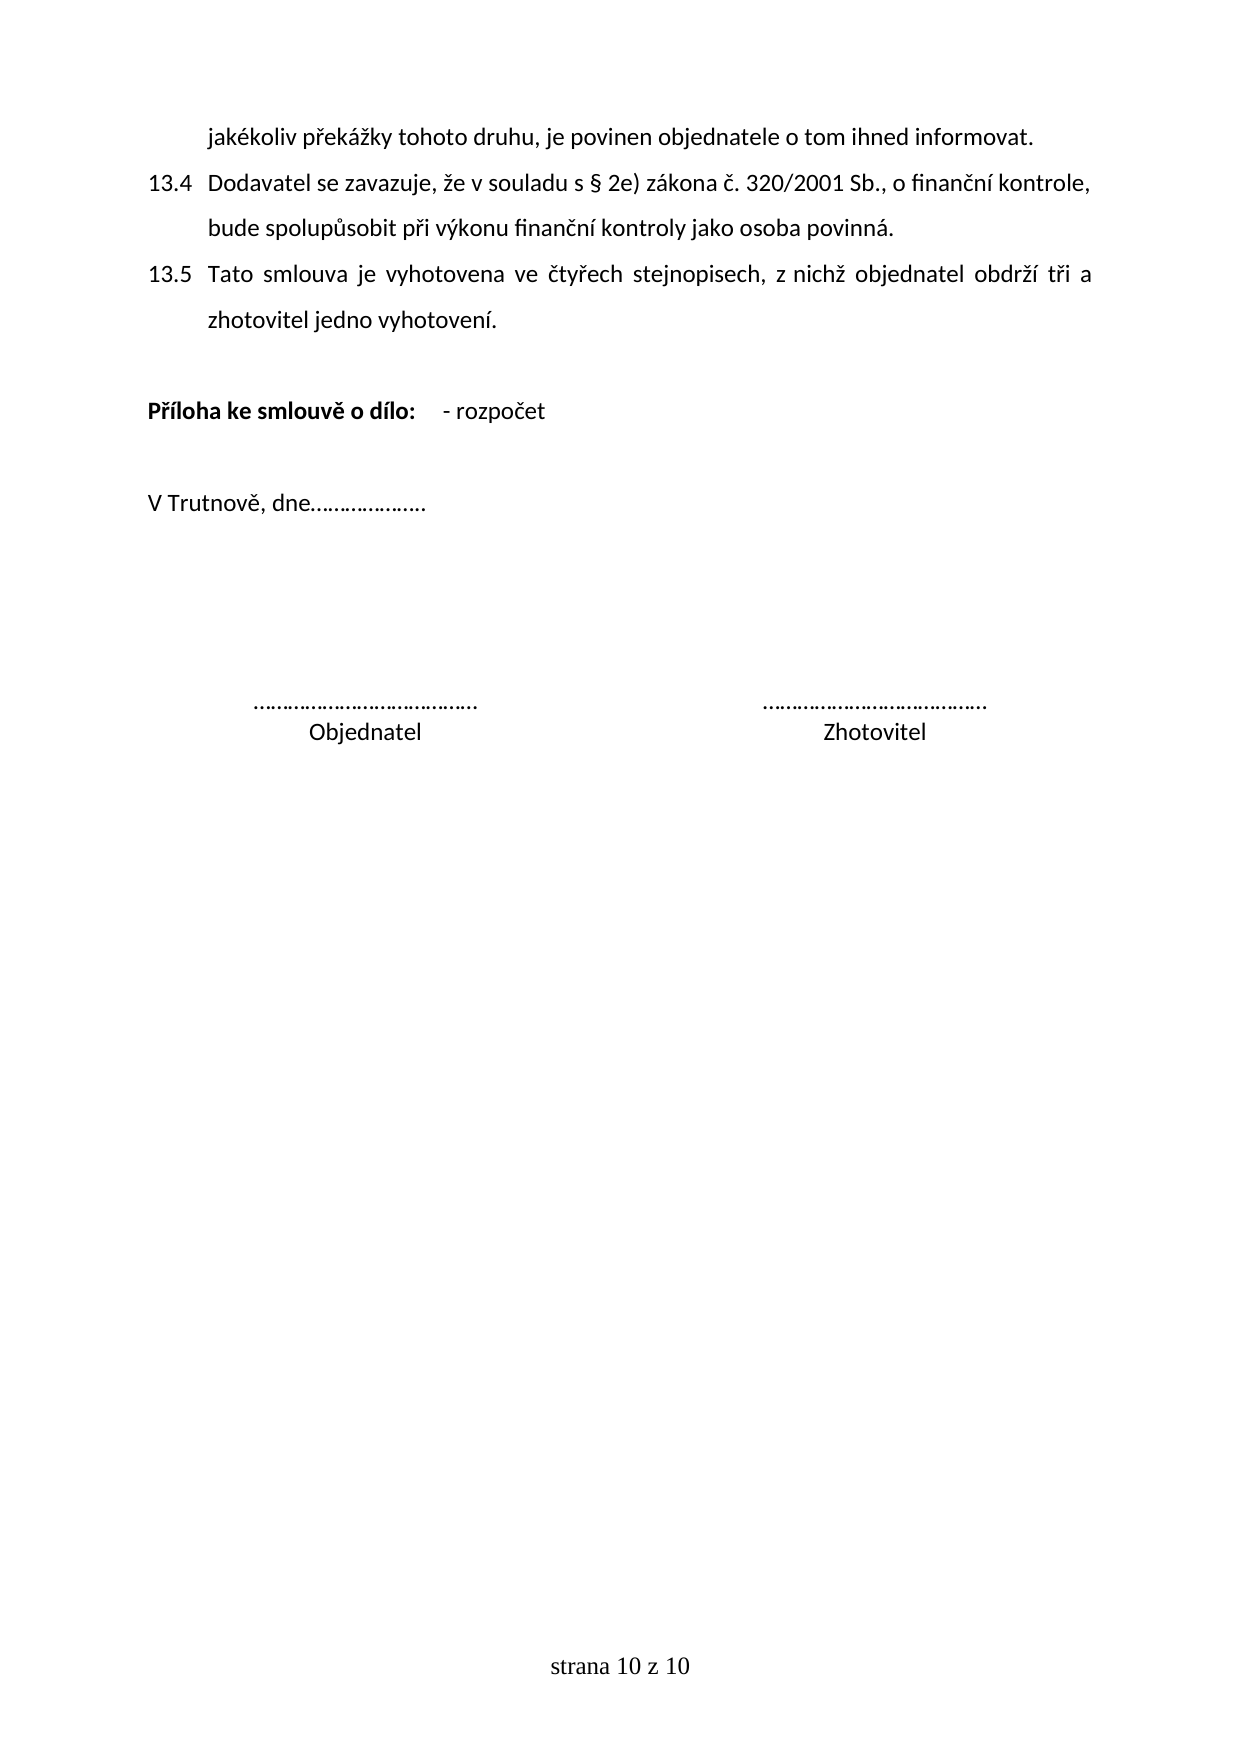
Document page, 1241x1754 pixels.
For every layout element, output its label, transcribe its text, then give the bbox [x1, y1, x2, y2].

text Příloha ke smlouvě o dílo: - rozpočet [148, 395, 1093, 426]
subtitle Tato smlouva je vyhotovena ve čtyřech stejnopisech, z nichž objednatel obdrží tři a zhotovitel jedno vyhotovení. [148, 258, 1093, 334]
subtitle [148, 121, 1093, 151]
text Zhotovitel [657, 716, 1093, 746]
text Objednatel [148, 716, 583, 746]
subtitle Dodavatel se zavazuje, že v souladu s § 2e) zákona č. 320/2001 Sb., o finanční kontrole, bude spolupůsobit při výkonu finanční kontroly jako osoba povinná. [148, 167, 1093, 243]
text ………………………………… [148, 685, 583, 716]
text V Trutnově, dne……………….. [148, 487, 1093, 517]
text ………………………………… [657, 685, 1093, 716]
